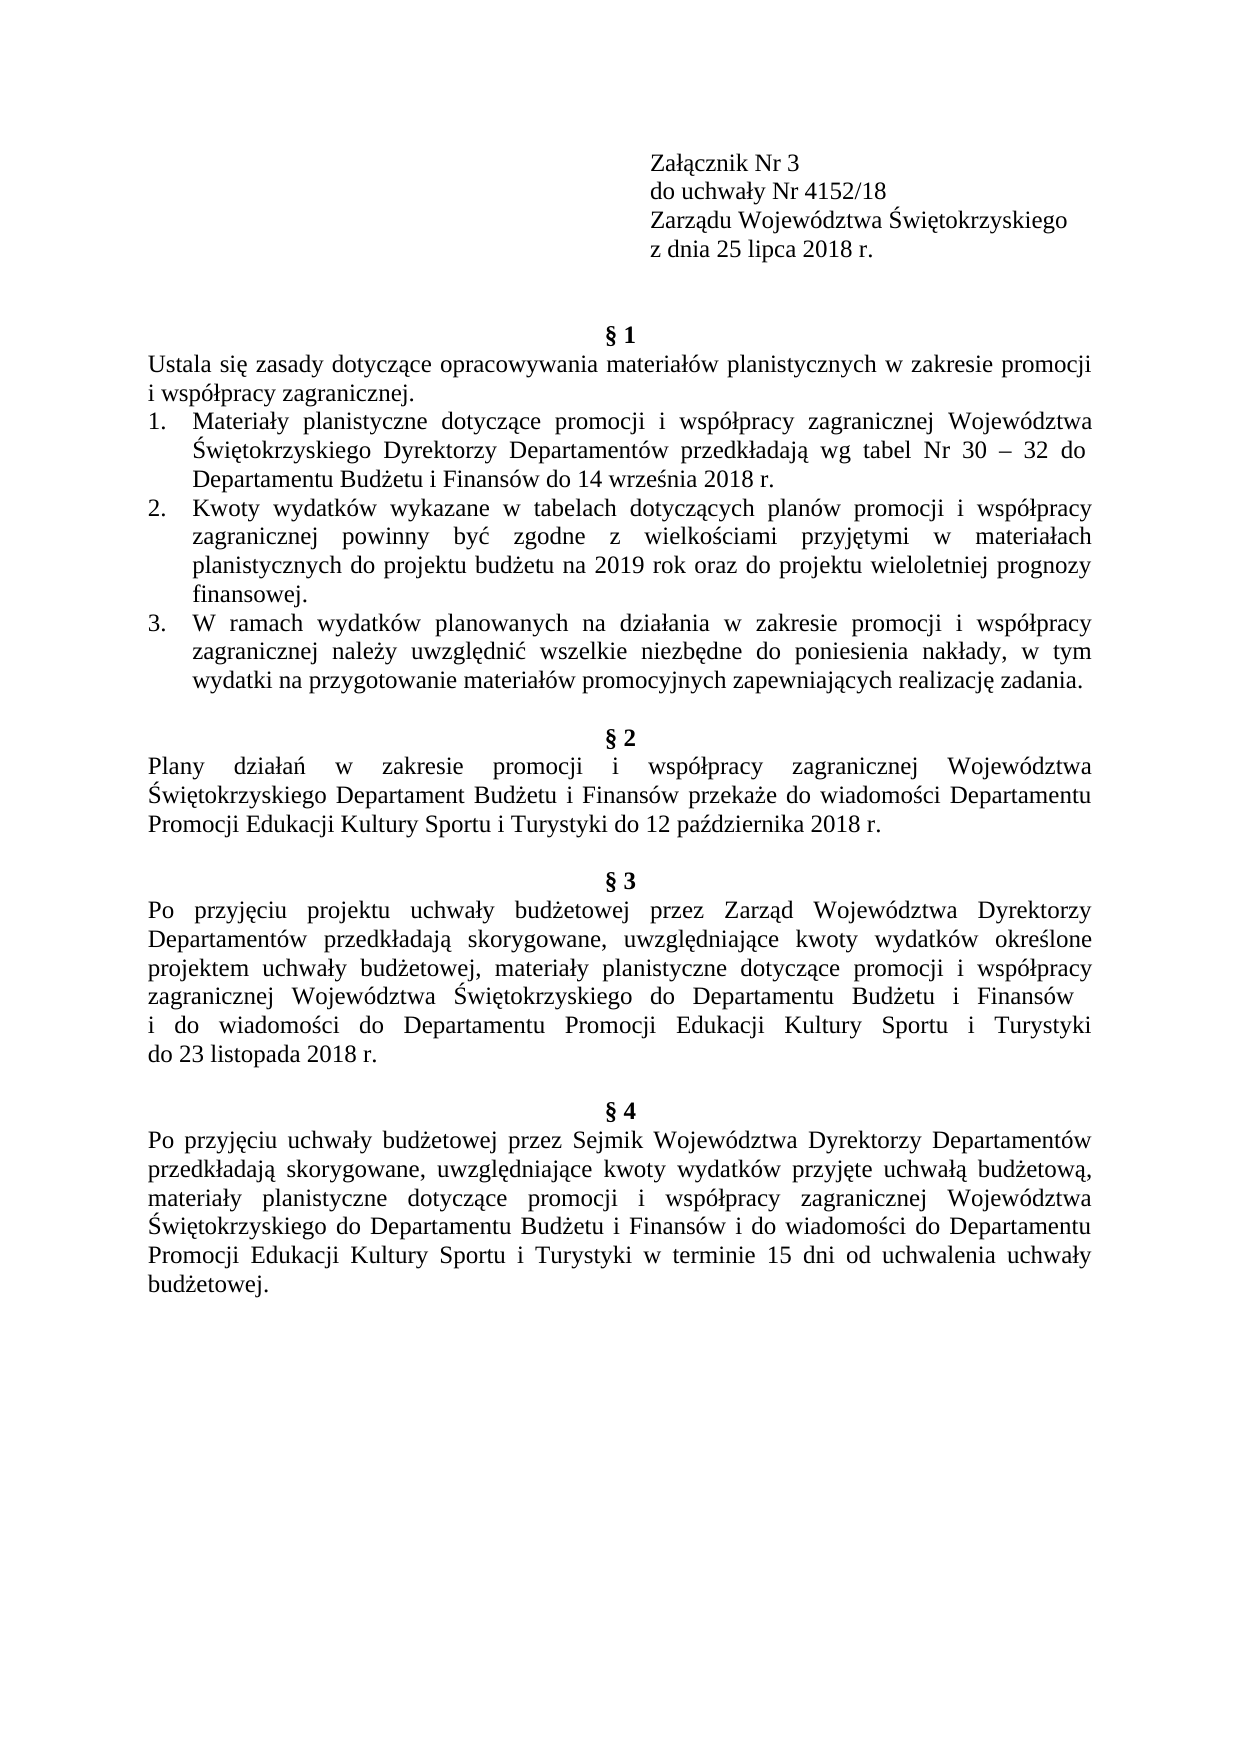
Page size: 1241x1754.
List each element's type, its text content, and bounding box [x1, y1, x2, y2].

text z dnia 25 lipca 2018 r. [650, 234, 1093, 263]
text § 1 [148, 320, 1093, 349]
text Zarządu Województwa Świętokrzyskiego [650, 205, 1093, 234]
list 3. W ramach wydatków planowanych na działania w zakresie promocji i współpracy zagranicznej należy uwzględnić wszelkie niezbędne do poniesienia nakłady, w tym wydatki na przygotowanie materiałów promocyjnych zapewniających realizację zadania. [148, 608, 1093, 694]
text § 3 [148, 866, 1093, 895]
list 2. Kwoty wydatków wykazane w tabelach dotyczących planów promocji i współpracy zagranicznej powinny być zgodne z wielkościami przyjętymi w materiałach planistycznych do projektu budżetu na 2019 rok oraz do projektu wieloletniej prognozy finansowej. [148, 493, 1093, 608]
list 1. Materiały planistyczne dotyczące promocji i współpracy zagranicznej Województwa Świętokrzyskiego Dyrektorzy Departamentów przedkładają wg tabel Nr 30 – 32 do Departamentu Budżetu i Finansów do 14 września 2018 r. [148, 406, 1093, 493]
text § 2 [148, 723, 1093, 751]
list Ustala się zasady dotyczące opracowywania materiałów planistycznych w zakresie promocji i współpracy zagranicznej. [148, 349, 1093, 406]
list Po przyjęciu uchwały budżetowej przez Sejmik Województwa Dyrektorzy Departamentów przedkładają skorygowane, uwzględniające kwoty wydatków przyjęte uchwałą budżetową, materiały planistyczne dotyczące promocji i współpracy zagranicznej Województwa Świętokrzyskiego do Departamentu Budżetu i Finansów i do wiadomości do Departamentu Promocji Edukacji Kultury Sportu i Turystyki w terminie 15 dni od uchwalenia uchwały budżetowej. [148, 1125, 1093, 1298]
text § 4 [148, 1096, 1093, 1125]
list Po przyjęciu projektu uchwały budżetowej przez Zarząd Województwa Dyrektorzy Departamentów przedkładają skorygowane, uwzględniające kwoty wydatków określone projektem uchwały budżetowej, materiały planistyczne dotyczące promocji i współpracy zagranicznej Województwa Świętokrzyskiego do Departamentu Budżetu i Finansów i do wiadomości do Departamentu Promocji Edukacji Kultury Sportu i Turystyki do 23 listopada 2018 r. [148, 895, 1093, 1068]
list Plany działań w zakresie promocji i współpracy zagranicznej Województwa Świętokrzyskiego Departament Budżetu i Finansów przekaże do wiadomości Departamentu Promocji Edukacji Kultury Sportu i Turystyki do 12 października 2018 r. [148, 751, 1093, 838]
text do uchwały Nr 4152/18 [650, 176, 1093, 205]
text Załącznik Nr 3 [650, 148, 1093, 176]
